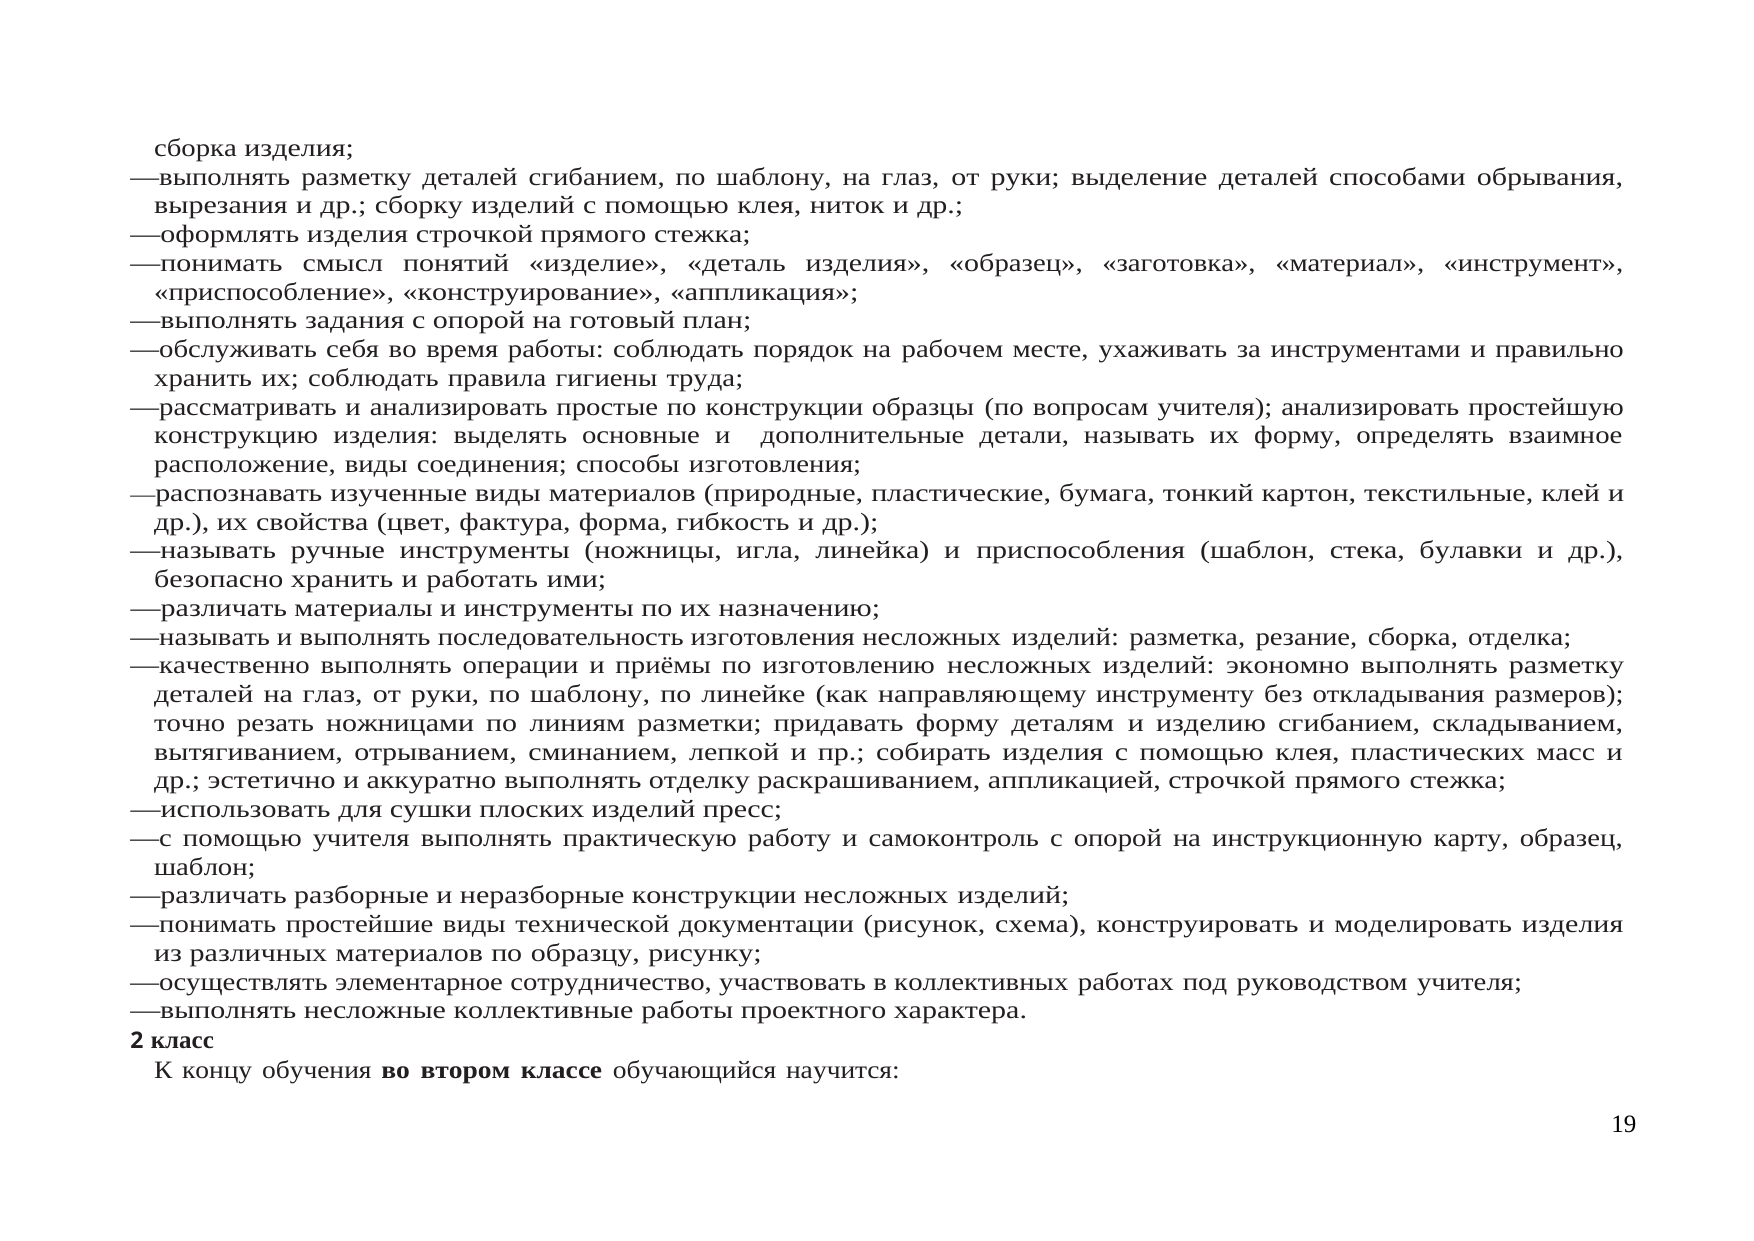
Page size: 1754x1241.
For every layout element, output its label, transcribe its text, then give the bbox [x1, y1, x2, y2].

text —называть и выполнять последовательность изготовления несложных изделий: разметка, резание, сборка, отделка; [130, 622, 1624, 650]
text —осуществлять элементарное сотрудничество, участвовать в коллективных работах под руководством учителя; [130, 967, 1624, 995]
text —выполнять задания с опорой на готовый план; [130, 305, 1636, 334]
text К концу обучения во втором классе обучающийся научится: [154, 1055, 1636, 1084]
text —использовать для сушки плоских изделий пресс; [130, 794, 1636, 823]
text —оформлять изделия строчкой прямого стежка; [130, 219, 1636, 248]
text —понимать простейшие виды технической документации (рисунок, схема), конструировать и моделировать изделия из различных материалов по образцу, рисунку; [130, 909, 1624, 967]
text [130, 133, 1624, 162]
text —различать материалы и инструменты по их назначению; [130, 593, 1636, 622]
text —понимать смысл понятий «изделие», «деталь изделия», «образец», «заготовка», «материал», «инструмент», «приспособление», «конструирование», «аппликация»; [130, 248, 1624, 305]
text —рассматривать и анализировать простые по конструкции образцы (по вопросам учителя); анализировать простейшую конструкцию изделия: выделять основные и дополнительные детали, называть их форму, определять взаимное расположение, виды соединения; способы изготовления; [130, 392, 1624, 478]
text —выполнять разметку деталей сгибанием, по шаблону, на глаз, от руки; выделение деталей способами обрывания, вырезания и др.; сборку изделий с помощью клея, ниток и др.; [130, 162, 1624, 219]
text —различать разборные и неразборные конструкции несложных изделий; [130, 880, 1624, 909]
text —качественно выполнять операции и приёмы по изготовлению несложных изделий: экономно выполнять разметку деталей на глаз, от руки, по шаблону, по линейке (как направляющему инструменту без откладывания размеров); точно резать ножницами по линиям разметки; придавать форму деталям и изделию сгибанием, складыванием, вытягиванием, отрыванием, сминанием, лепкой и пр.; собирать изделия с помощью клея, пластических масс и др.; эстетично и аккуратно выполнять отделку раскрашиванием, аппликацией, строчкой прямого стежка; [130, 650, 1624, 794]
text —обслуживать себя во время работы: соблюдать порядок на рабочем месте, ухаживать за инструментами и правильно хранить их; соблюдать правила гигиены труда; [130, 334, 1624, 392]
text —называть ручные инструменты (ножницы, игла, линейка) и приспособления (шаблон, стека, булавки и др.), безопасно хранить и работать ими; [130, 535, 1624, 593]
subtitle класс [130, 1024, 1636, 1055]
text —с помощью учителя выполнять практическую работу и самоконтроль с опорой на инструкционную карту, образец, шаблон; [130, 823, 1624, 880]
text —выполнять несложные коллективные работы проектного характера. [130, 995, 1624, 1024]
text —распознавать изученные виды материалов (природные, пластические, бумага, тонкий картон, текстильные, клей и др.), их свойства (цвет, фактура, форма, гибкость и др.); [130, 478, 1624, 535]
